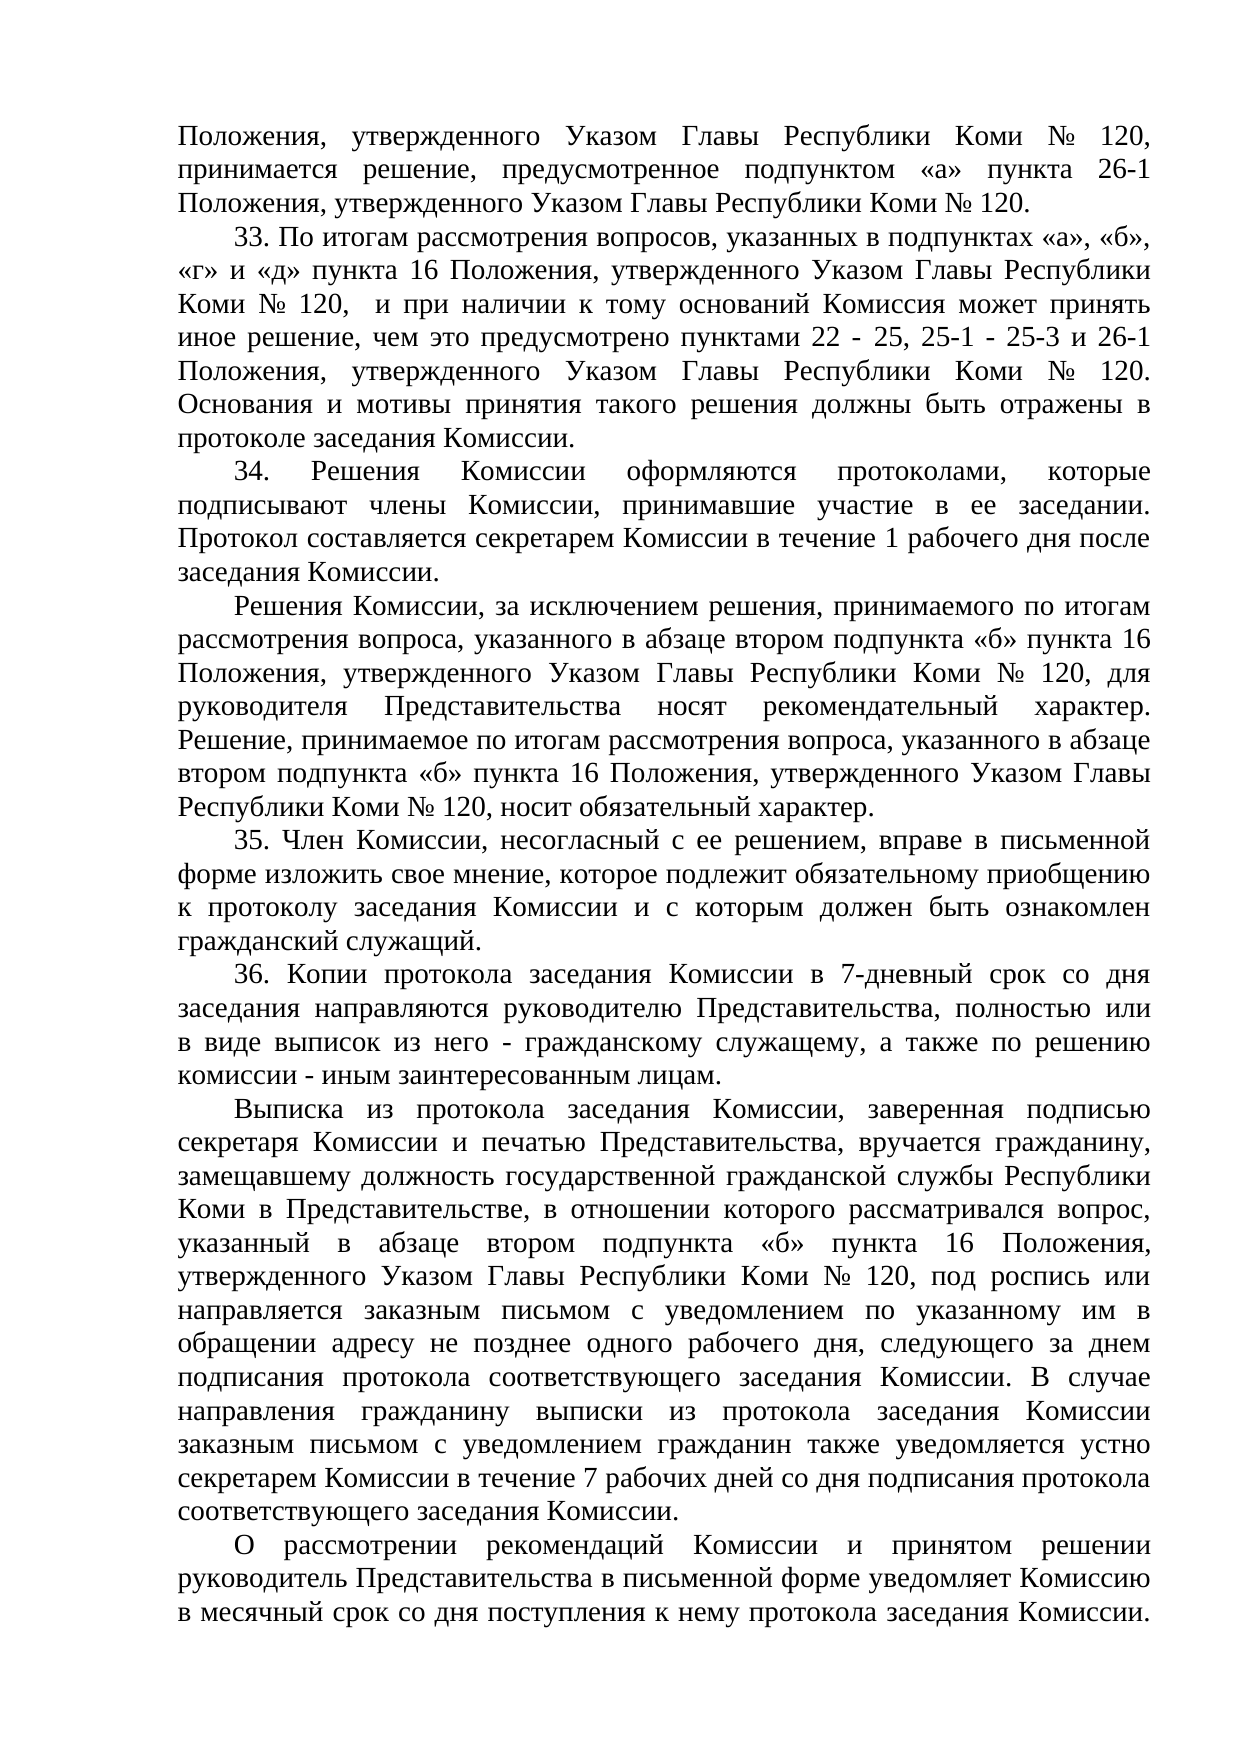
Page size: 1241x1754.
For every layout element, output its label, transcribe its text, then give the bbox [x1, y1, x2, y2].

text 35. Член Комиссии, несогласный с ее решением, вправе в письменной форме изложить свое мнение, которое подлежит обязательному приобщению к протоколу заседания Комиссии и с которым должен быть ознакомлен гражданский служащий. [177, 822, 1152, 957]
text 33. По итогам рассмотрения вопросов, указанных в подпунктах «а», «б», «г» и «д» пункта 16 Положения, утвержденного Указом Главы Республики Коми № 120, и при наличии к тому оснований Комиссия может принять иное решение, чем это предусмотрено пунктами 22 - 25, 25-1 - 25-3 и 26-1 Положения, утвержденного Указом Главы Республики Коми № 120. Основания и мотивы принятия такого решения должны быть отражены в протоколе заседания Комиссии. [177, 219, 1152, 453]
text Решения Комиссии, за исключением решения, принимаемого по итогам рассмотрения вопроса, указанного в абзаце втором подпункта «б» пункта 16 Положения, утвержденного Указом Главы Республики Коми № 120, для руководителя Представительства носят рекомендательный характер. Решение, принимаемое по итогам рассмотрения вопроса, указанного в абзаце втором подпункта «б» пункта 16 Положения, утвержденного Указом Главы Республики Коми № 120, носит обязательный характер. [177, 588, 1152, 822]
text Выписка из протокола заседания Комиссии, заверенная подписью секретаря Комиссии и печатью Представительства, вручается гражданину, замещавшему должность государственной гражданской службы Республики Коми в Представительстве, в отношении которого рассматривался вопрос, указанный в абзаце втором подпункта «б» пункта 16 Положения, утвержденного Указом Главы Республики Коми № 120, под роспись или направляется заказным письмом с уведомлением по указанному им в обращении адресу не позднее одного рабочего дня, следующего за днем подписания протокола соответствующего заседания Комиссии. В случае направления гражданину выписки из протокола заседания Комиссии заказным письмом с уведомлением гражданин также уведомляется устно секретарем Комиссии в течение 7 рабочих дней со дня подписания протокола соответствующего заседания Комиссии. [177, 1091, 1152, 1527]
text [177, 118, 1152, 219]
text 34. Решения Комиссии оформляются протоколами, которые подписывают члены Комиссии, принимавшие участие в ее заседании. Протокол составляется секретарем Комиссии в течение 1 рабочего дня после заседания Комиссии. [177, 453, 1152, 588]
text 36. Копии протокола заседания Комиссии в 7-дневный срок со дня заседания направляются руководителю Представительства, полностью или в виде выписок из него - гражданскому служащему, а также по решению комиссии - иным заинтересованным лицам. [177, 957, 1152, 1091]
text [177, 1527, 1152, 1627]
